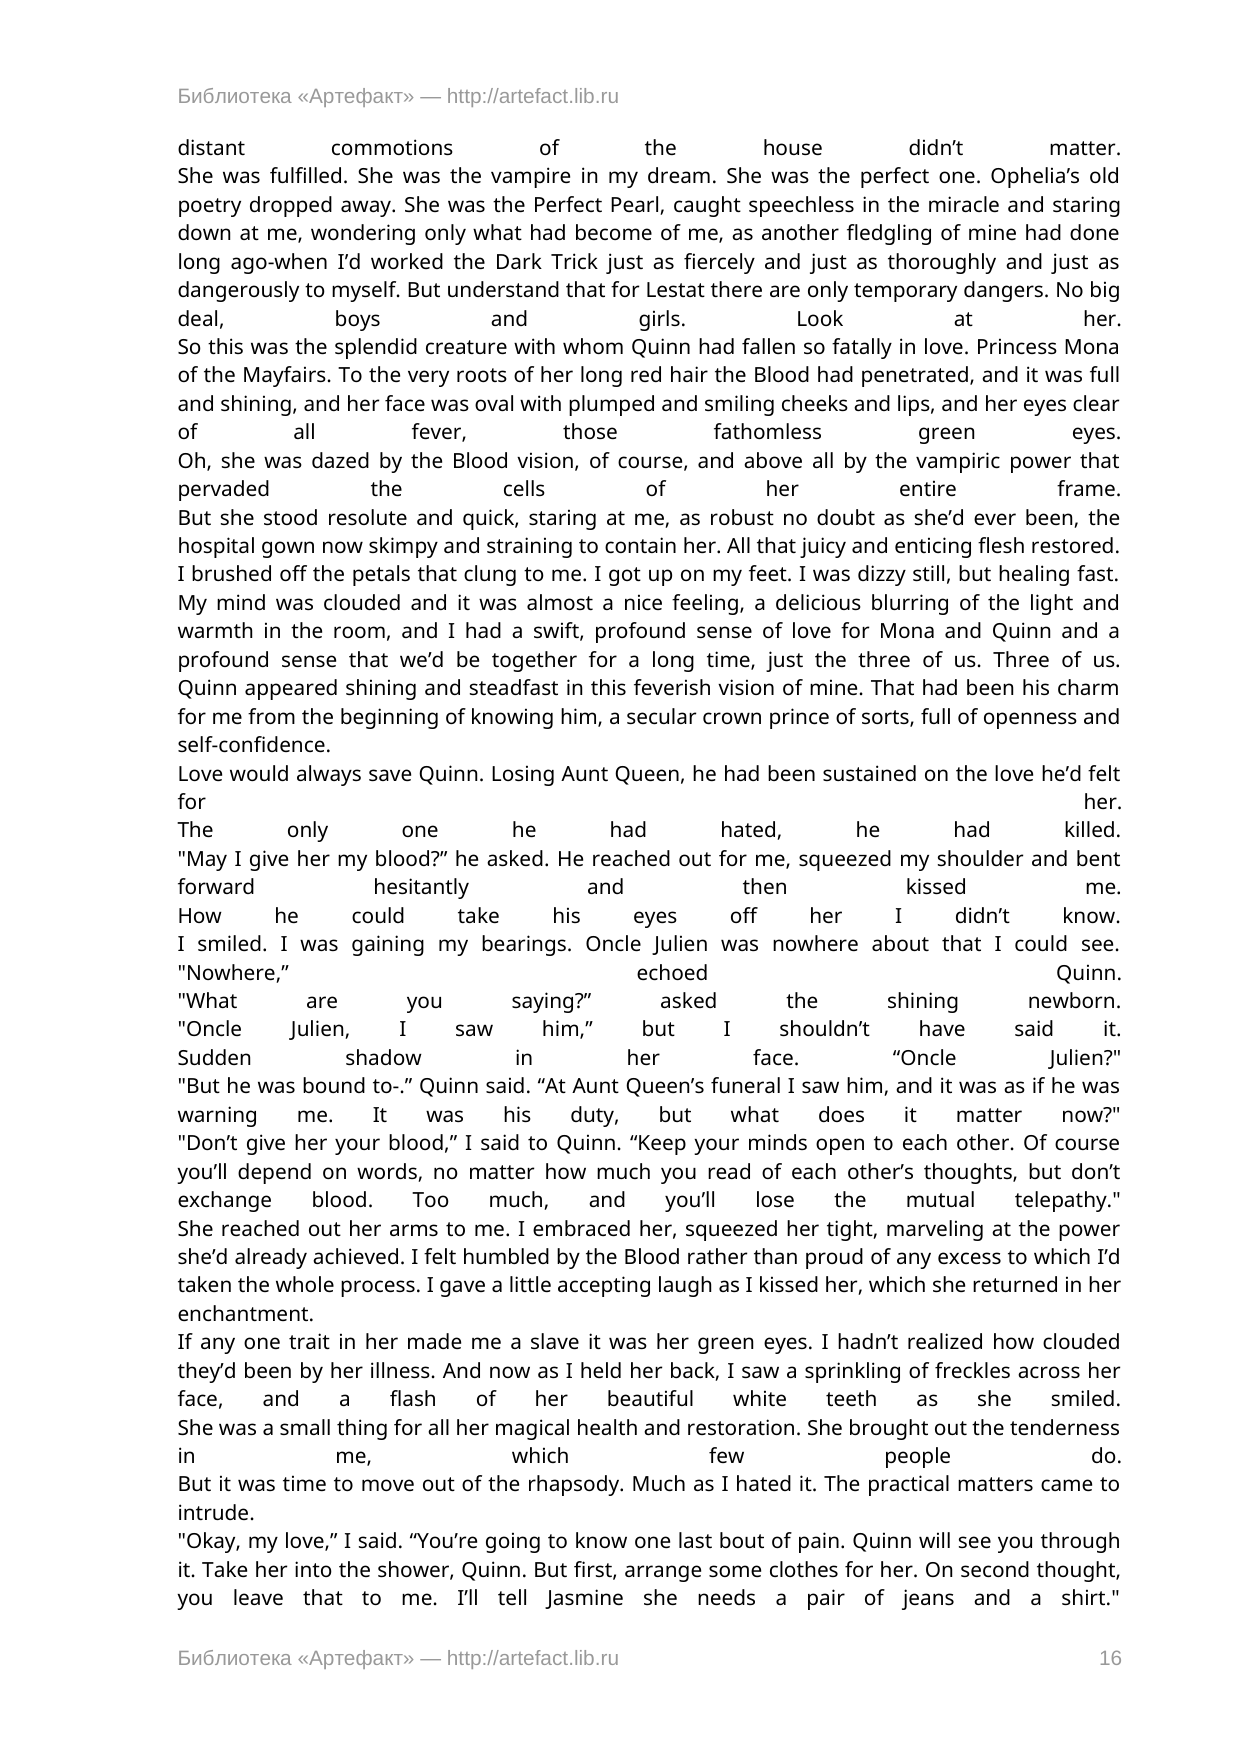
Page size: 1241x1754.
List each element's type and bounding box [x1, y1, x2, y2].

text [177, 133, 1122, 1612]
